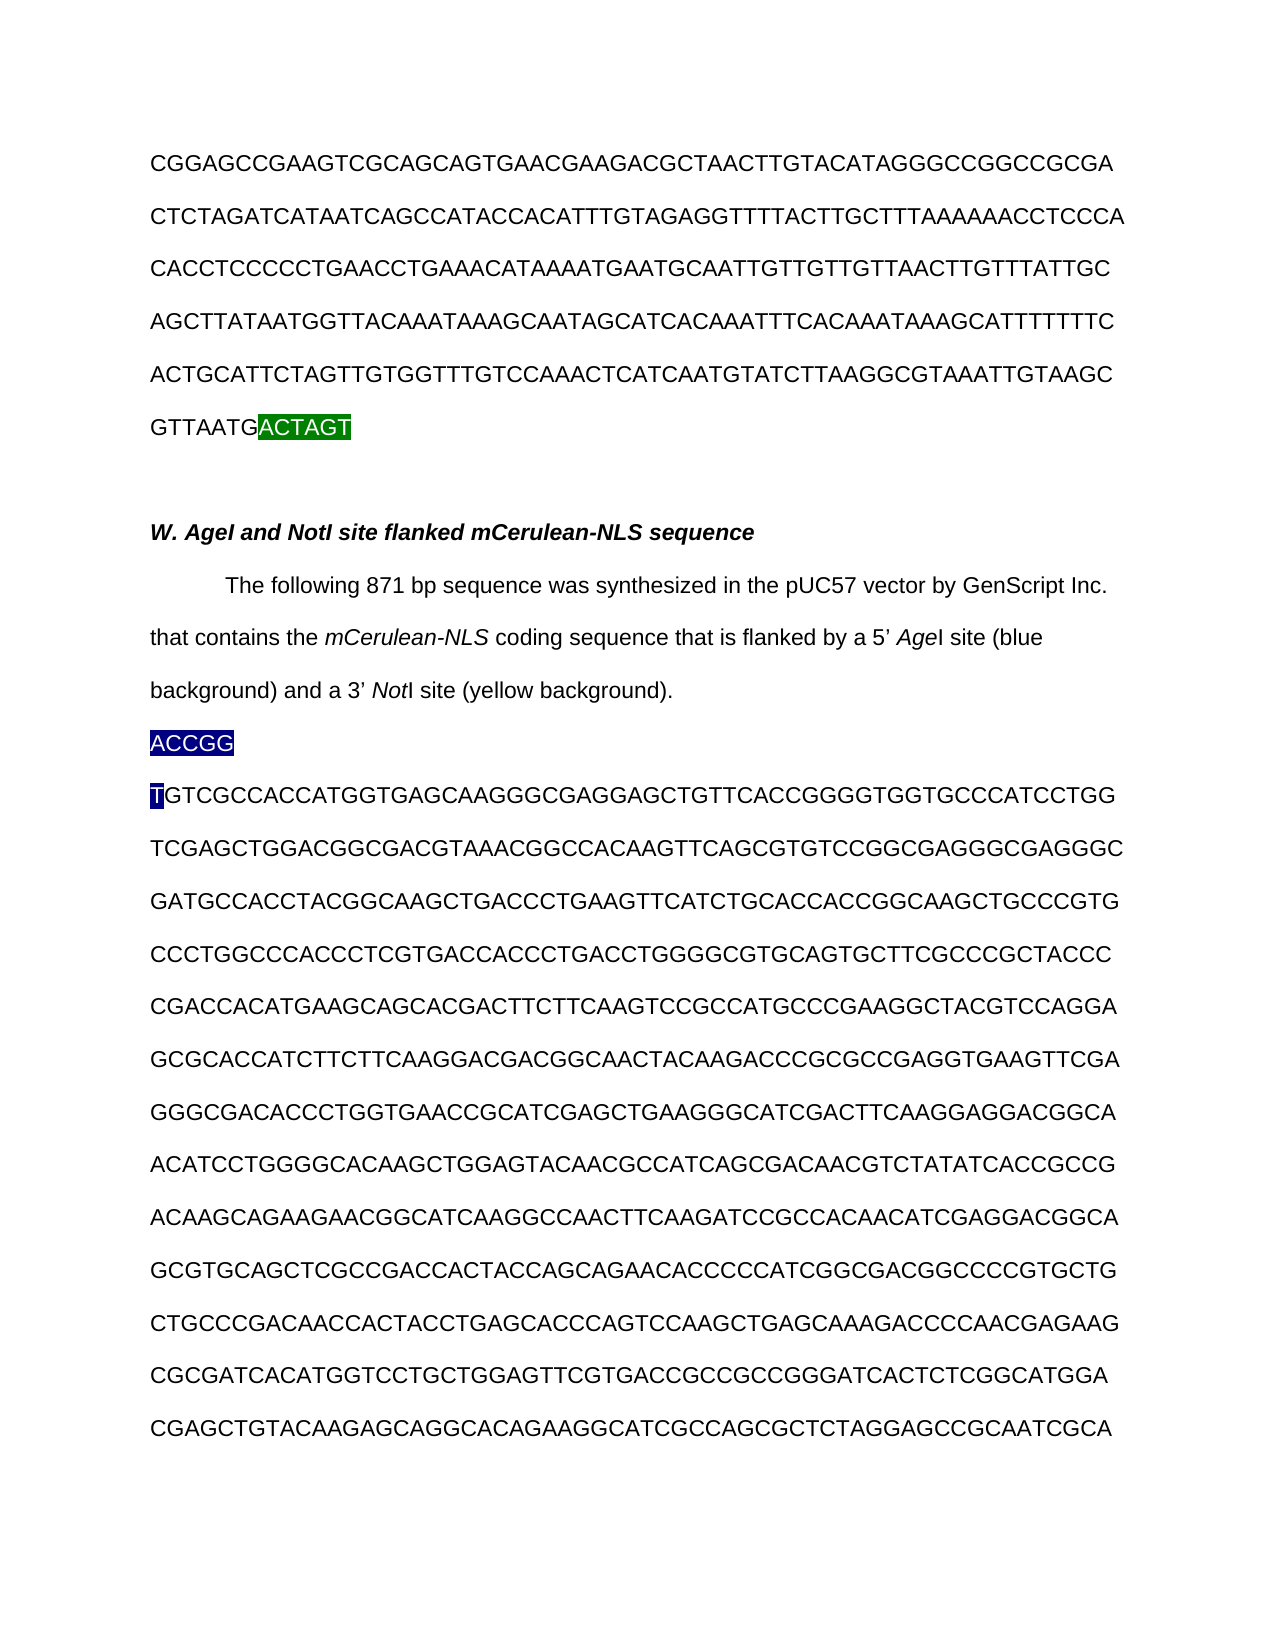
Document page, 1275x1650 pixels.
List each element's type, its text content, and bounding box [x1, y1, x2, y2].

text W. AgeI and NotI site flanked mCerulean-NLS sequence [150, 519, 1125, 545]
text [150, 150, 1125, 440]
text The following 871 bp sequence was synthesized in the pUC57 vector by GenScript Inc. that contains the mCerulean-NLS coding sequence that is flanked by a 5’ AgeI site (blue background) and a 3’ NotI site (yellow background). [150, 572, 1125, 703]
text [150, 730, 1125, 1441]
